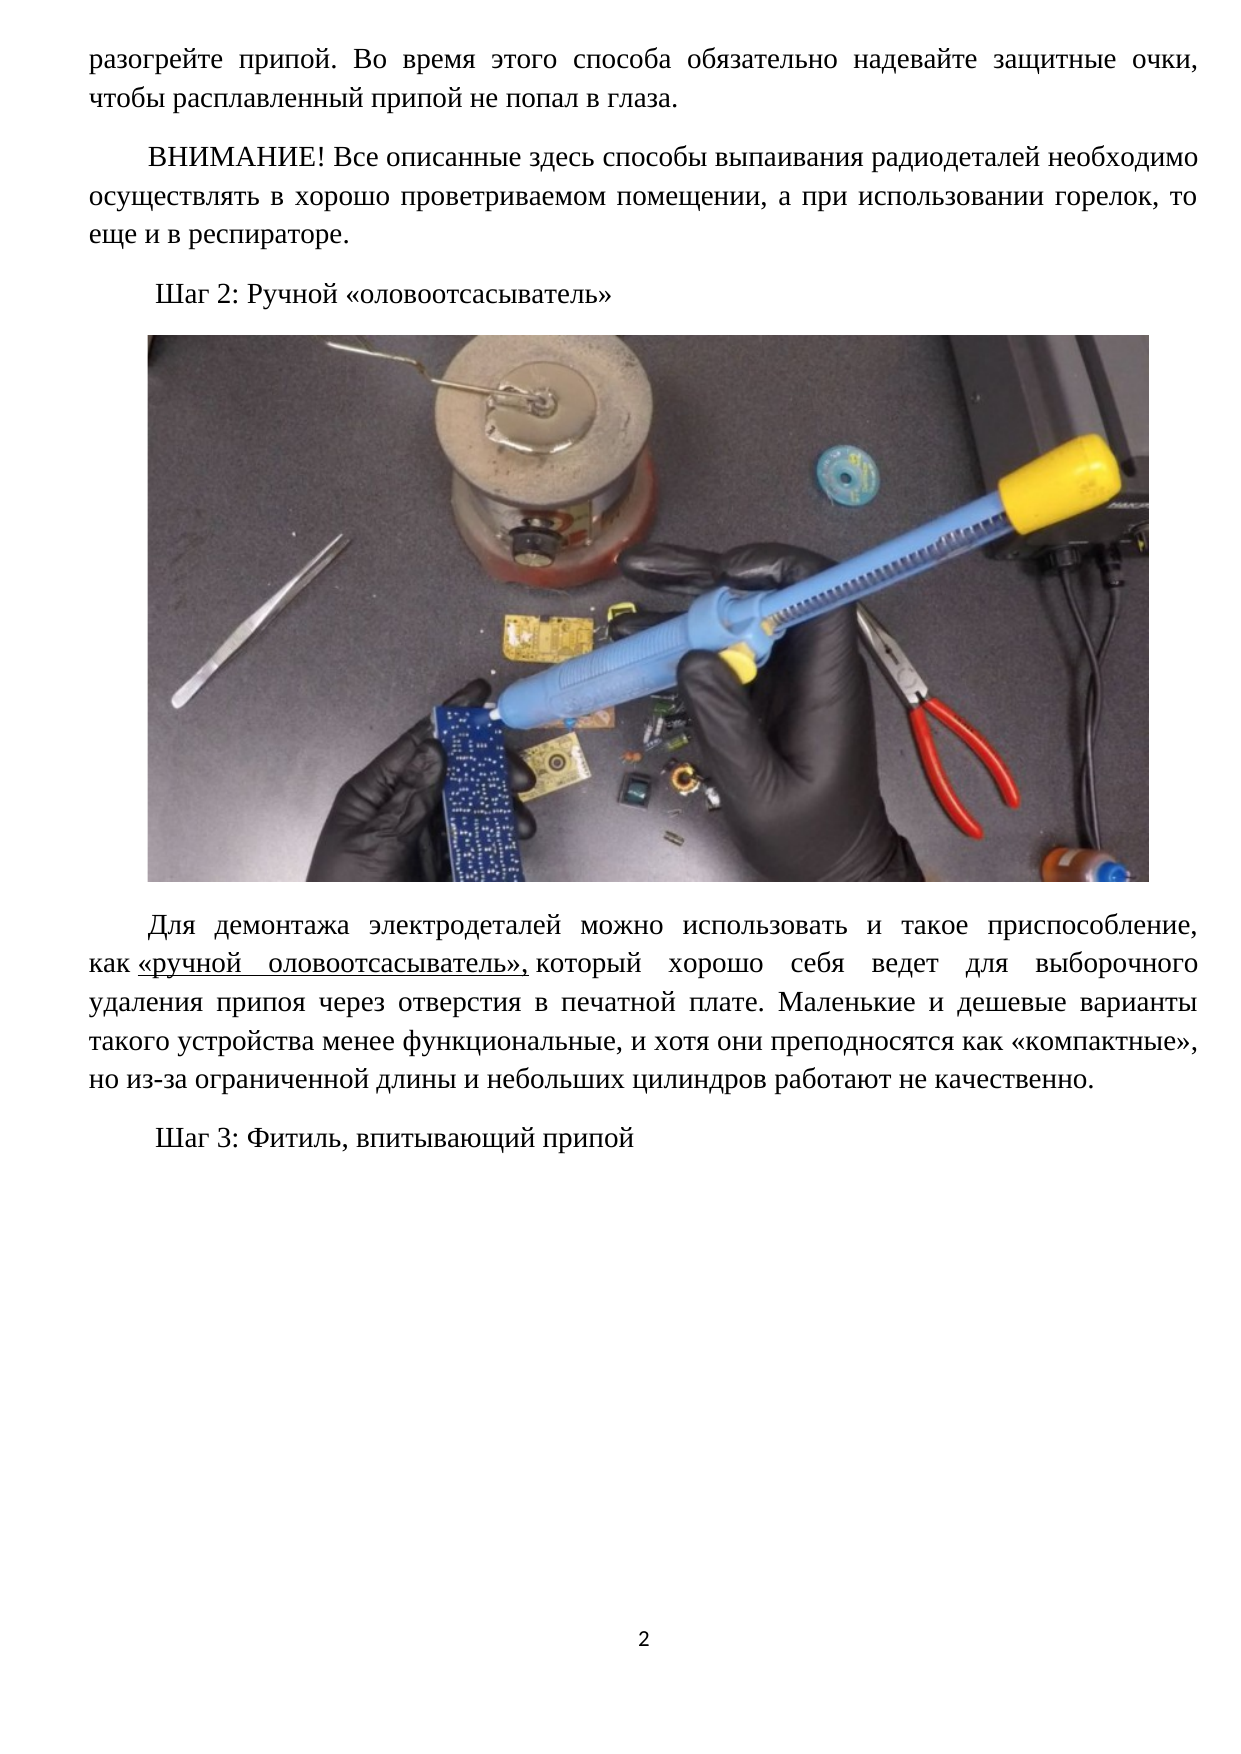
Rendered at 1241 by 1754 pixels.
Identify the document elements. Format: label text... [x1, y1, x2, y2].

text Для демонтажа электродеталей можно использовать и такое приспособление, как «ручной оловоотсасыватель», который хорошо себя ведет для выборочного удаления припоя через отверстия в печатной плате. Маленькие и дешевые варианты такого устройства менее функциональные, и хотя они преподносятся как «компактные», но из-за ограниченной длины и небольших цилиндров работают не качественно. [89, 907, 1199, 1095]
text Шаг 3: Фитиль, впитывающий припой [89, 1121, 1199, 1154]
text ВНИМАНИЕ! Все описанные здесь способы выпаивания радиодеталей необходимо осуществлять в хорошо проветриваемом помещении, а при использовании горелок, то еще и в респираторе. [89, 139, 1199, 250]
text Шаг 2: Ручной «оловоотсасыватель» [89, 276, 1199, 309]
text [89, 41, 1199, 113]
picture [147, 335, 1149, 882]
